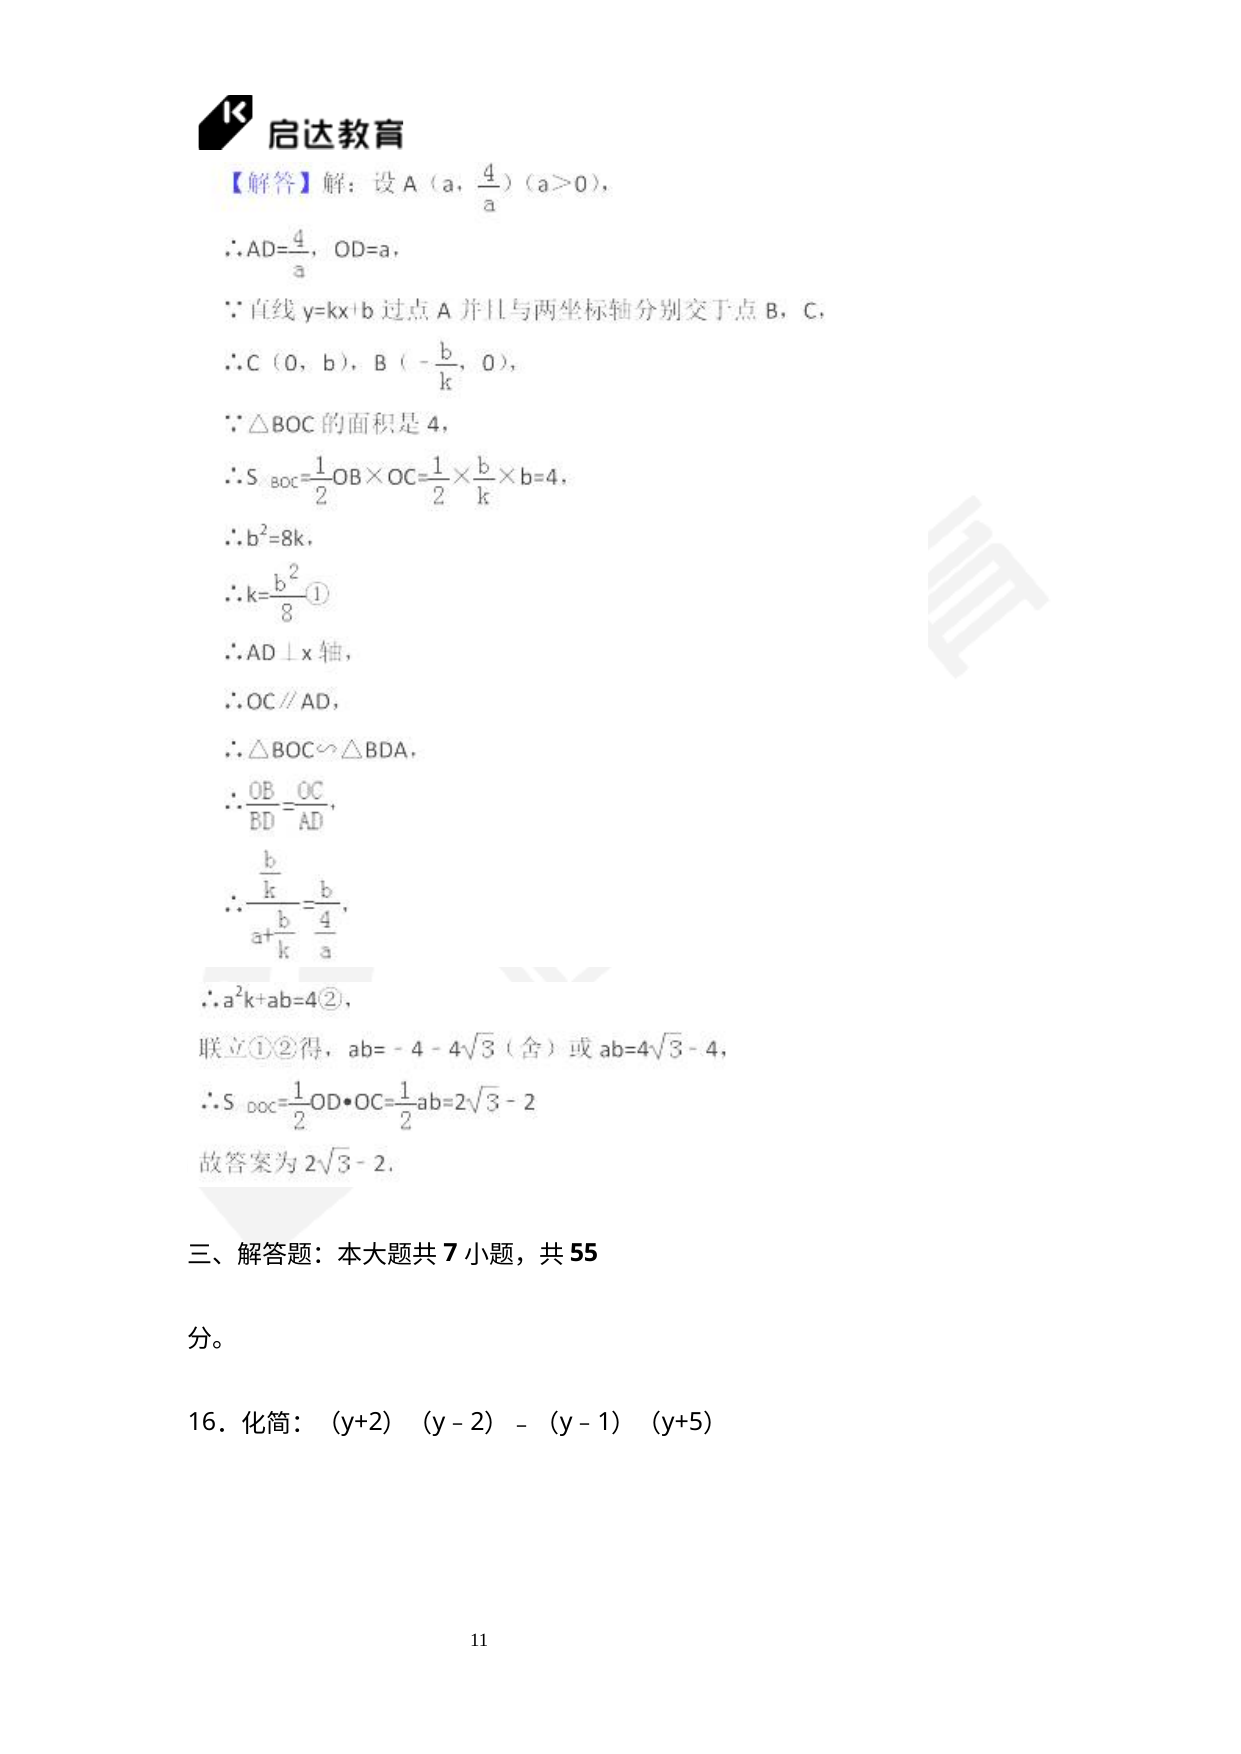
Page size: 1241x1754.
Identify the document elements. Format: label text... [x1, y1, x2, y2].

picture [198, 95, 404, 150]
picture [187, 162, 929, 967]
picture [187, 982, 810, 1187]
text 三、解答题：本大题共 7 小题，共 55 分。 [187, 1220, 646, 1369]
text 16．化简：（y+2）（y﹣2）﹣（y﹣1）（y+5） [187, 1389, 778, 1538]
